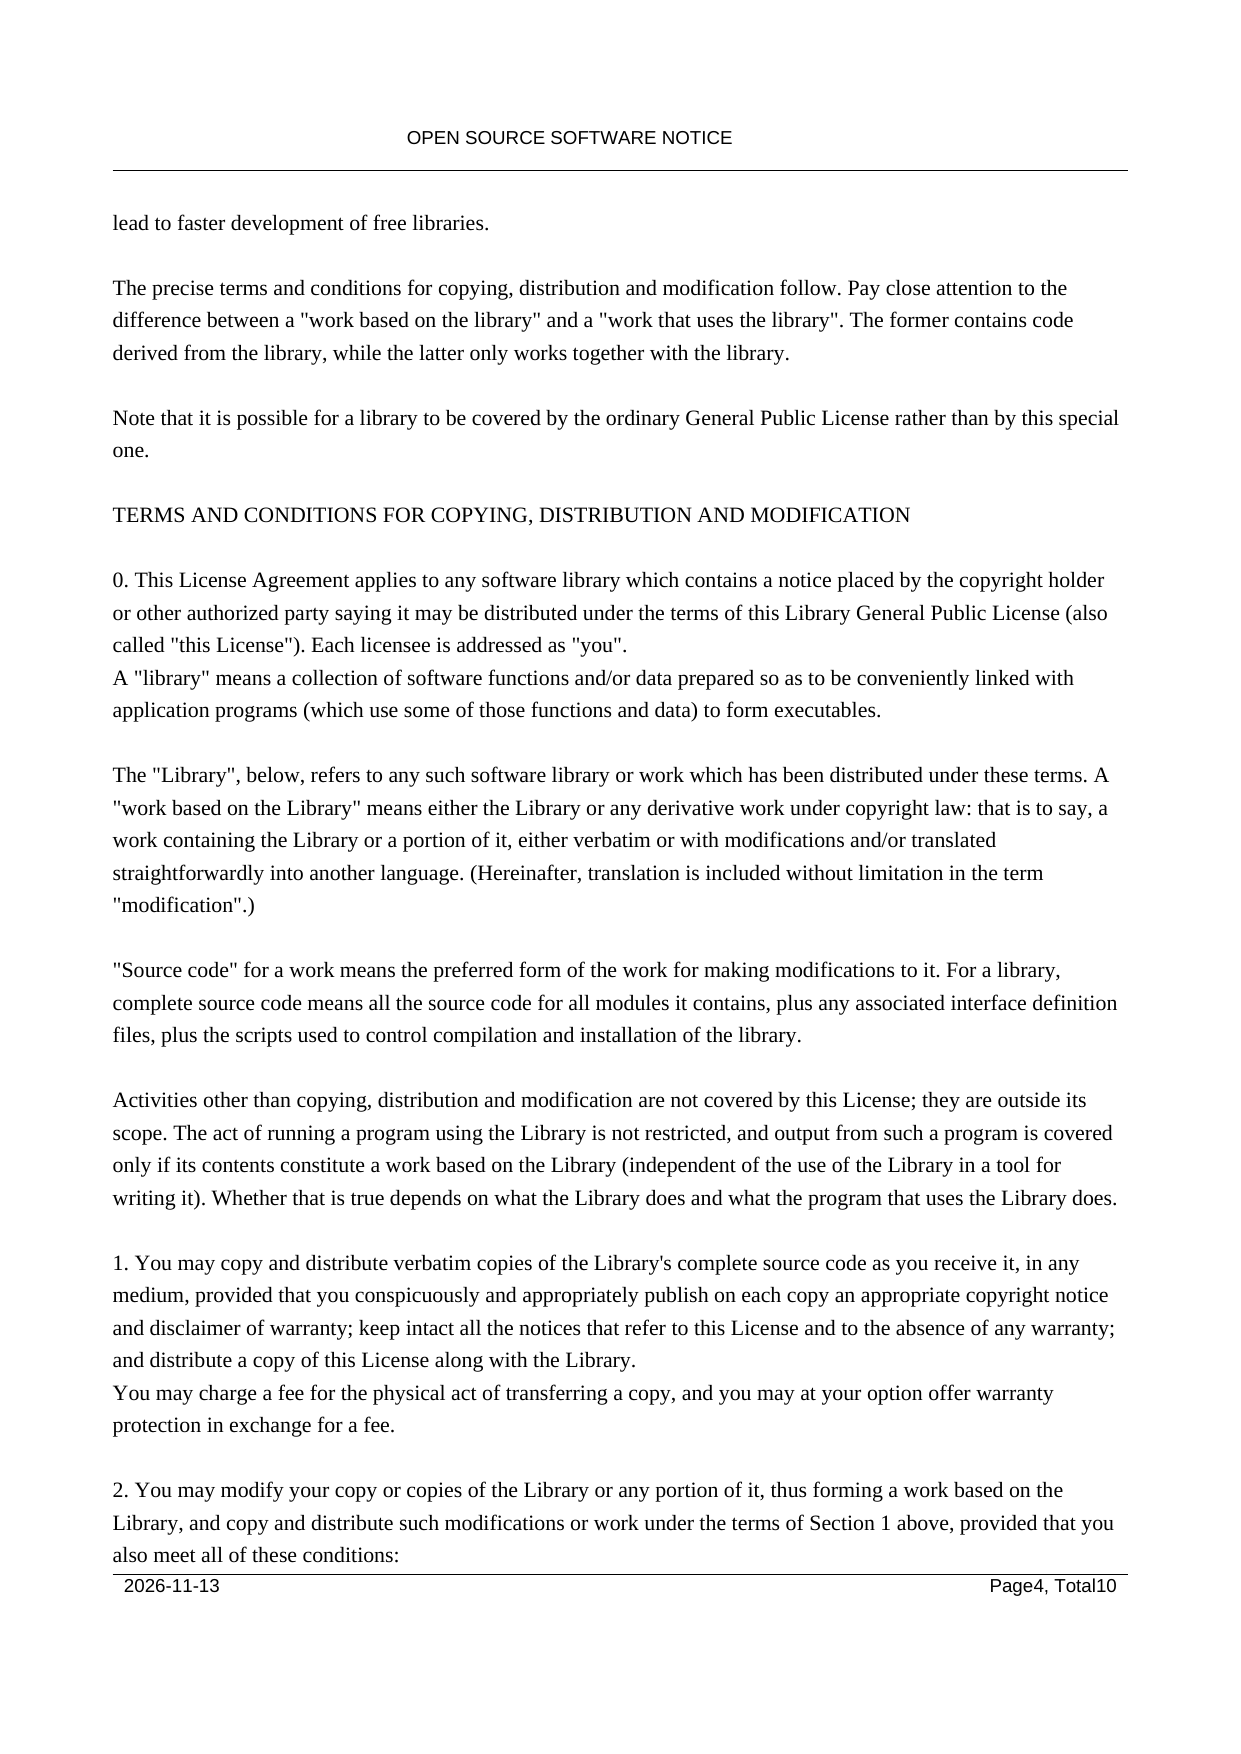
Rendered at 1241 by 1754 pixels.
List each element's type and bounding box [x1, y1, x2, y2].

text [112, 206, 1128, 1571]
